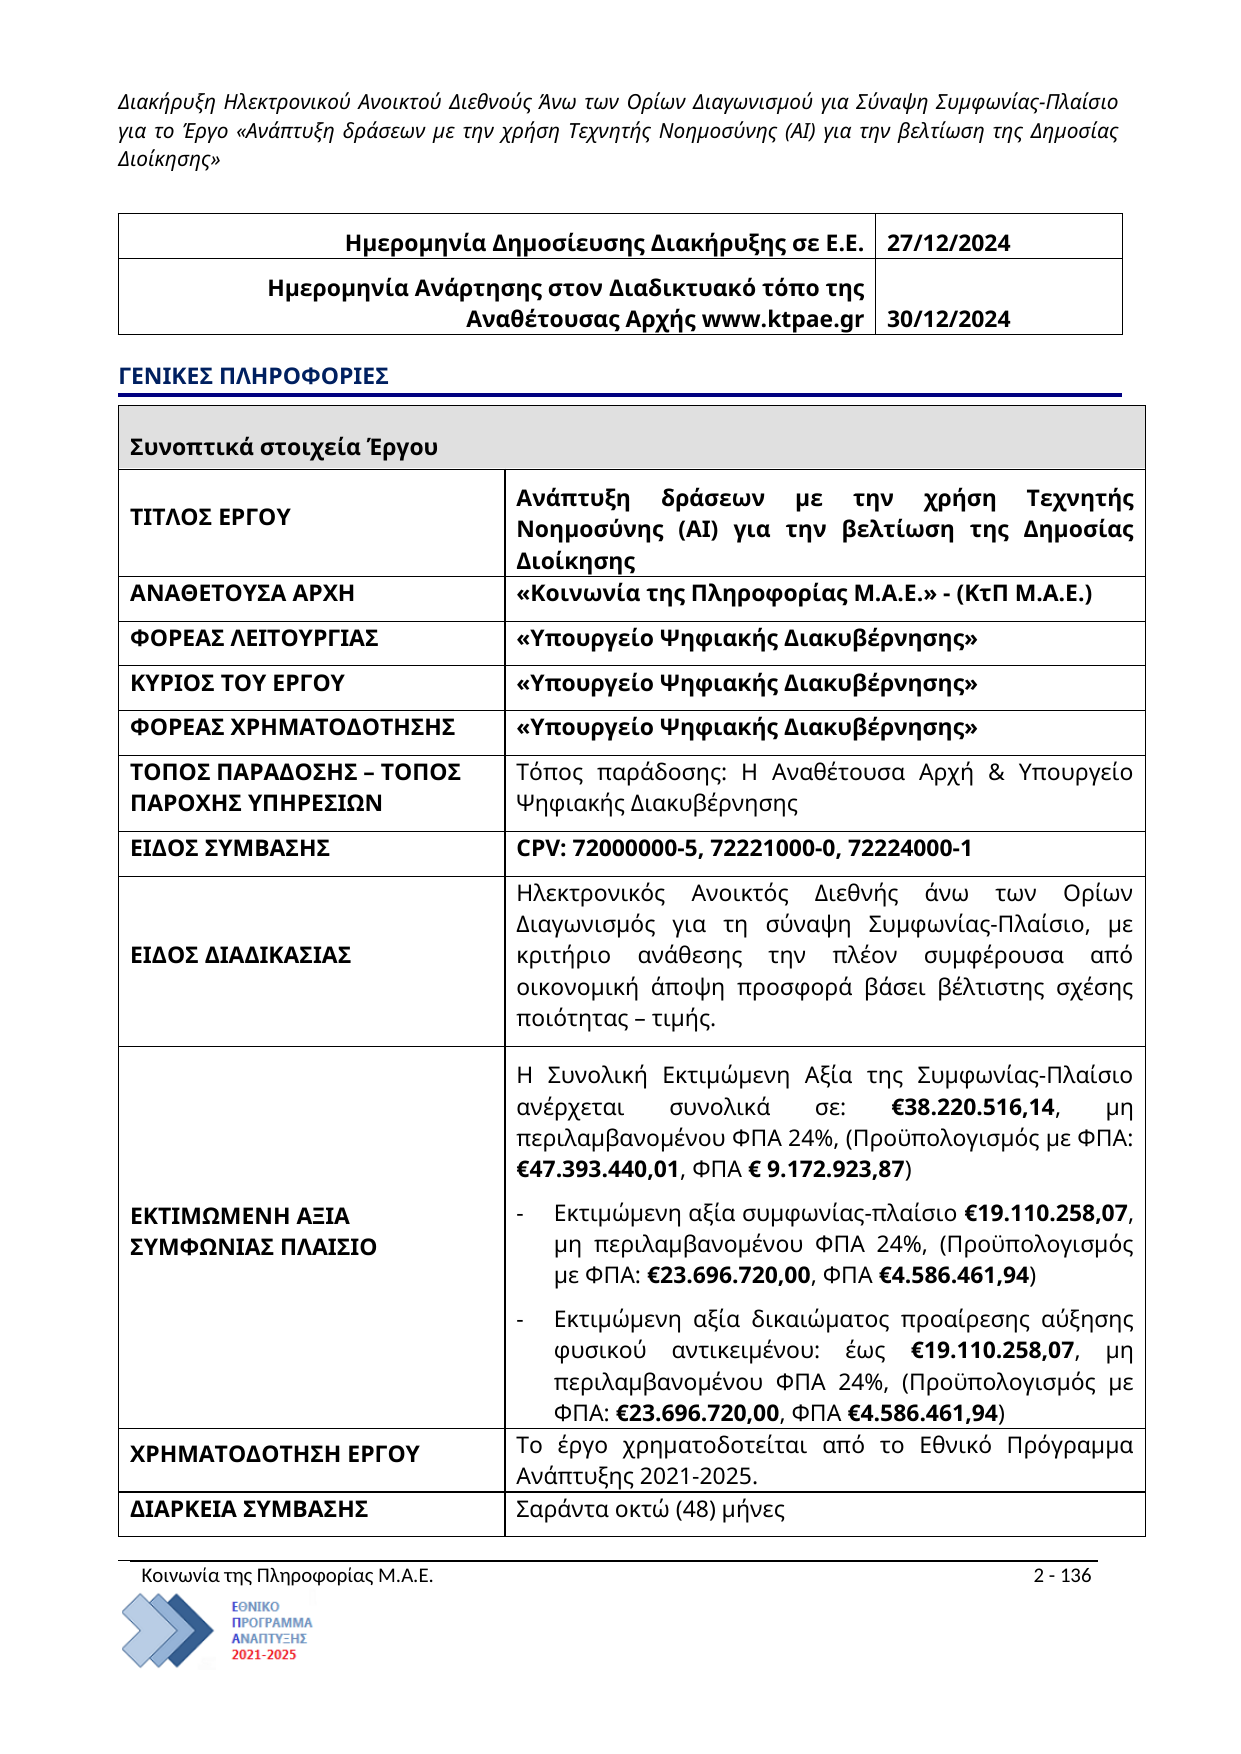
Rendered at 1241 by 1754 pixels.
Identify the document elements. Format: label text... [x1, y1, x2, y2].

table_cell 27/12/2024 [876, 214, 1122, 258]
table_cell CPV: 72000000-5, 72221000-0, 72224000-1 [506, 832, 1145, 876]
table_cell «Κοινωνία της Πληροφορίας Μ.Α.Ε.» - (ΚτΠ Μ.Α.Ε.) [506, 577, 1145, 621]
table_cell ΔΙΑΡΚΕΙΑ ΣΥΜΒΑΣΗΣ [119, 1493, 504, 1536]
table_cell Ηλεκτρονικός Ανοικτός Διεθνής άνω των Ορίων Διαγωνισμός για τη σύναψη Συμφωνίας-Πλαίσιο, με κριτήριο ανάθεσης την πλέον συμφέρουσα από οικονομική άποψη προσφορά βάσει βέλτιστης σχέσης ποιότητας – τιμής. [506, 877, 1145, 1046]
table_cell ΕΙΔΟΣ ΣΥΜΒΑΣΗΣ [119, 832, 504, 876]
table_cell ΦΟΡΕΑΣ ΛΕΙΤΟΥΡΓΙΑΣ [119, 622, 504, 665]
table_cell ΦΟΡΕΑΣ ΧΡΗΜΑΤΟΔΟΤΗΣΗΣ [119, 711, 504, 755]
table_cell «Υπουργείο Ψηφιακής Διακυβέρνησης» [506, 711, 1145, 755]
table_cell Ανάπτυξη δράσεων με την χρήση Τεχνητής Νοημοσύνης (ΑΙ) για την βελτίωση της Δημοσίας Διοίκησης [506, 470, 1145, 576]
table_cell Τόπος παράδοσης: Η Αναθέτουσα Αρχή & Υπουργείο Ψηφιακής Διακυβέρνησης [506, 756, 1145, 831]
table_cell ΑΝΑΘΕΤΟΥΣΑ ΑΡΧΗ [119, 577, 504, 621]
table_cell Ημερομηνία Ανάρτησης στον Διαδικτυακό τόπο της Αναθέτουσας Αρχής www.ktpae.gr [119, 259, 875, 334]
table_cell Η Συνολική Εκτιμώμενη Αξία της Συμφωνίας-Πλαίσιο ανέρχεται συνολικά σε: €38.220.516,14, μη περιλαμβανομένου ΦΠΑ 24%, (Προϋπολογισμός με ΦΠΑ: €47.393.440,01, ΦΠΑ € 9.172.923,87) - Εκτιμώμενη αξία συμφωνίας-πλαίσιο €19.110.258,07, μη περιλαμβανομένου ΦΠΑ 24%, (Προϋπολογισμός με ΦΠΑ: €23.696.720,00, ΦΠΑ €4.586.461,94) - Εκτιμώμενη αξία δικαιώματος προαίρεσης αύξησης φυσικού αντικειμένου: έως €19.110.258,07, μη περιλαμβανομένου ΦΠΑ 24%, (Προϋπολογισμός με ΦΠΑ: €23.696.720,00, ΦΠΑ €4.586.461,94) [506, 1047, 1145, 1428]
table_cell ΧΡΗΜΑΤΟΔΟΤΗΣΗ ΕΡΓΟΥ [119, 1429, 504, 1491]
table_cell «Υπουργείο Ψηφιακής Διακυβέρνησης» [506, 666, 1145, 710]
table_cell ΕΚΤΙΜΩΜΕΝΗ ΑΞΙΑ ΣΥΜΦΩΝΙΑΣ ΠΛΑΙΣΙΟ [119, 1047, 504, 1428]
table_cell Το έργο χρηματοδοτείται από το Εθνικό Πρόγραμμα Ανάπτυξης 2021-2025. [506, 1429, 1145, 1491]
table_cell «Υπουργείο Ψηφιακής Διακυβέρνησης» [506, 622, 1145, 665]
table_cell Ημερομηνία Δημοσίευσης Διακήρυξης σε Ε.Ε. [119, 214, 875, 258]
table_header Συνοπτικά στοιχεία Έργου [119, 406, 1145, 468]
table_cell Σαράντα οκτώ (48) μήνες [506, 1493, 1145, 1536]
table_cell ΚΥΡΙΟΣ ΤΟΥ ΕΡΓΟΥ [119, 666, 504, 710]
table_cell ΤΟΠΟΣ ΠΑΡΑΔΟΣΗΣ – ΤΟΠΟΣ ΠΑΡΟΧΗΣ ΥΠΗΡΕΣΙΩΝ [119, 756, 504, 831]
subtitle ΓΕΝΙΚΕΣ ΠΛΗΡΟΦΟΡΙΕΣ [118, 360, 1122, 393]
table_cell ΤΙΤΛΟΣ ΕΡΓΟΥ [119, 470, 504, 576]
table_cell 30/12/2024 [876, 259, 1122, 334]
table_cell ΕΙΔΟΣ ΔΙΑΔΙΚΑΣΙΑΣ [119, 877, 504, 1046]
